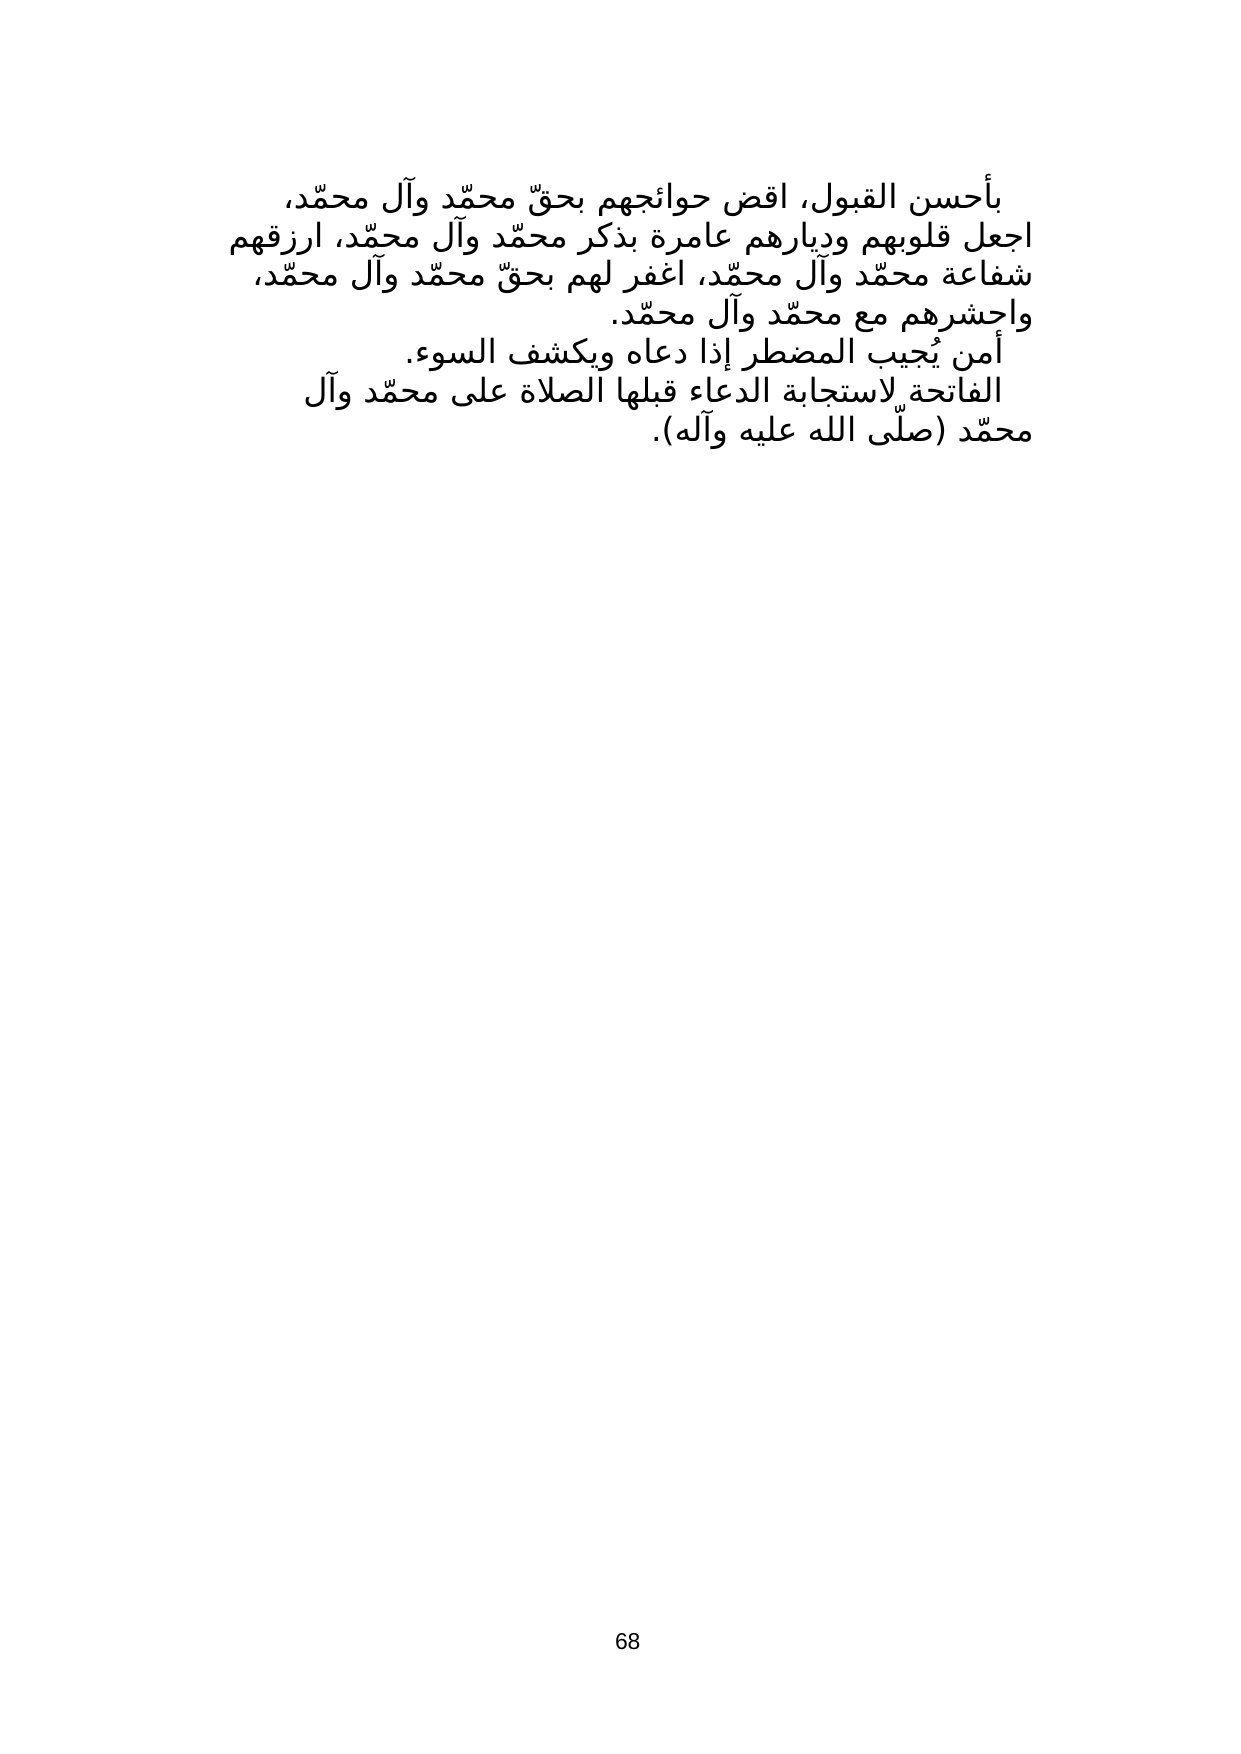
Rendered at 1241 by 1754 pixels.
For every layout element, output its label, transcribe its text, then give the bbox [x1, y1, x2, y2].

text أمن يُجيب المضطر إذا دعاه ويكشف السوء. [222, 333, 1033, 371]
text بأحسن القبول، اقض حوائجهم بحقّ محمّد وآل محمّد، اجعل قلوبهم وديارهم عامرة بذكر محمّد وآل محمّد، ارزقهم شفاعة محمّد وآل محمّد، اغفر لهم بحقّ محمّد وآل محمّد، واحشرهم مع محمّد وآل محمّد. [222, 177, 1033, 333]
text الفاتحة لاستجابة الدعاء قبلها الصلاة على محمّد وآل محمّد (صلّى الله عليه وآله). [222, 371, 1033, 449]
